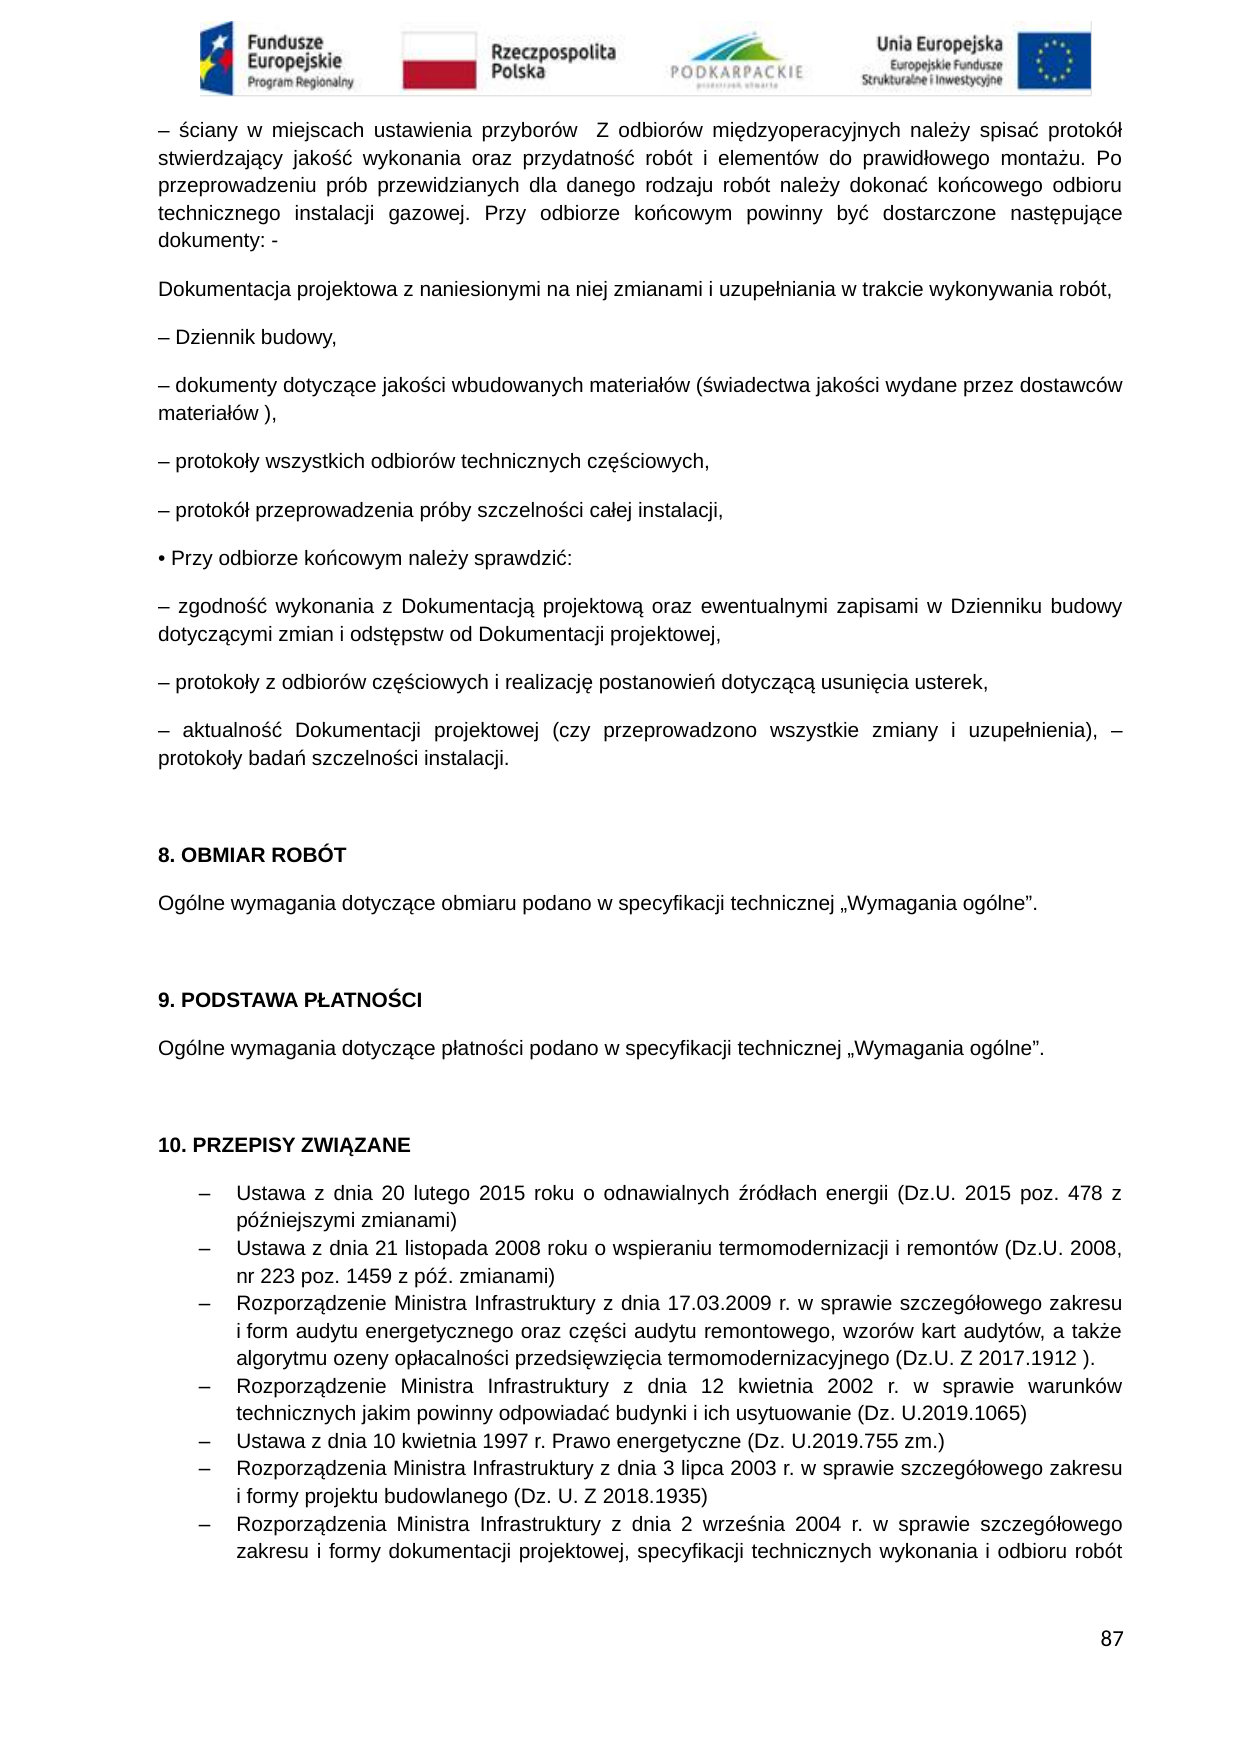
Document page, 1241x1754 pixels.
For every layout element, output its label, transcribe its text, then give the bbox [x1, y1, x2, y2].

text 8. OBMIAR ROBÓT [158, 842, 1123, 866]
list Rozporządzenie Ministra Infrastruktury z dnia 12 kwietnia 2002 r. w sprawie warunków technicznych jakim powinny odpowiadać budynki i ich usytuowanie (Dz. U.2019.1065) [198, 1373, 1123, 1425]
list Rozporządzenie Ministra Infrastruktury z dnia 17.03.2009 r. w sprawie szczegółowego zakresu i form audytu energetycznego oraz części audytu remontowego, wzorów kart audytów, a także algorytmu ozeny opłacalności przedsięwzięcia termomodernizacyjnego (Dz.U. Z 2017.1912 ). [198, 1291, 1123, 1370]
text – Dziennik budowy, [158, 325, 1123, 349]
text – zgodność wykonania z Dokumentacją projektową oraz ewentualnymi zapisami w Dzienniku budowy dotyczącymi zmian i odstępstw od Dokumentacji projektowej, [158, 594, 1123, 646]
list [198, 1511, 1123, 1563]
picture [200, 21, 1093, 98]
text 9. PODSTAWA PŁATNOŚCI [158, 987, 1123, 1011]
text Ogólne wymagania dotyczące obmiaru podano w specyfikacji technicznej „Wymagania ogólne”. [158, 891, 1123, 915]
text – aktualność Dokumentacji projektowej (czy przeprowadzono wszystkie zmiany i uzupełnienia), – protokoły badań szczelności instalacji. [158, 718, 1123, 770]
text – protokoły z odbiorów częściowych i realizację postanowień dotyczącą usunięcia usterek, [158, 670, 1123, 694]
text • Przy odbiorze końcowym należy sprawdzić: [158, 546, 1123, 570]
list Ustawa z dnia 20 lutego 2015 roku o odnawialnych źródłach energii (Dz.U. 2015 poz. 478 z późniejszymi zmianami) [198, 1181, 1123, 1232]
text – dokumenty dotyczące jakości wbudowanych materiałów (świadectwa jakości wydane przez dostawców materiałów ), [158, 373, 1123, 425]
text 10. PRZEPISY ZWIĄZANE [158, 1132, 1123, 1156]
text Dokumentacja projektowa z naniesionymi na niej zmianami i uzupełniania w trakcie wykonywania robót, [158, 277, 1123, 301]
list Rozporządzenia Ministra Infrastruktury z dnia 3 lipca 2003 r. w sprawie szczegółowego zakresu i formy projektu budowlanego (Dz. U. Z 2018.1935) [198, 1456, 1123, 1508]
text – ściany w miejscach ustawienia przyborów Z odbiorów międzyoperacyjnych należy spisać protokół stwierdzający jakość wykonania oraz przydatność robót i elementów do prawidłowego montażu. Po przeprowadzeniu prób przewidzianych dla danego rodzaju robót należy dokonać końcowego odbioru technicznego instalacji gazowej. Przy odbiorze końcowym powinny być dostarczone następujące dokumenty: - [158, 118, 1123, 252]
list Ustawa z dnia 10 kwietnia 1997 r. Prawo energetyczne (Dz. U.2019.755 zm.) [198, 1429, 1123, 1453]
text – protokół przeprowadzenia próby szczelności całej instalacji, [158, 497, 1123, 521]
list Ustawa z dnia 21 listopada 2008 roku o wspieraniu termomodernizacji i remontów (Dz.U. 2008, nr 223 poz. 1459 z póź. zmianami) [198, 1236, 1123, 1287]
text – protokoły wszystkich odbiorów technicznych częściowych, [158, 449, 1123, 473]
text Ogólne wymagania dotyczące płatności podano w specyfikacji technicznej „Wymagania ogólne”. [158, 1036, 1123, 1060]
